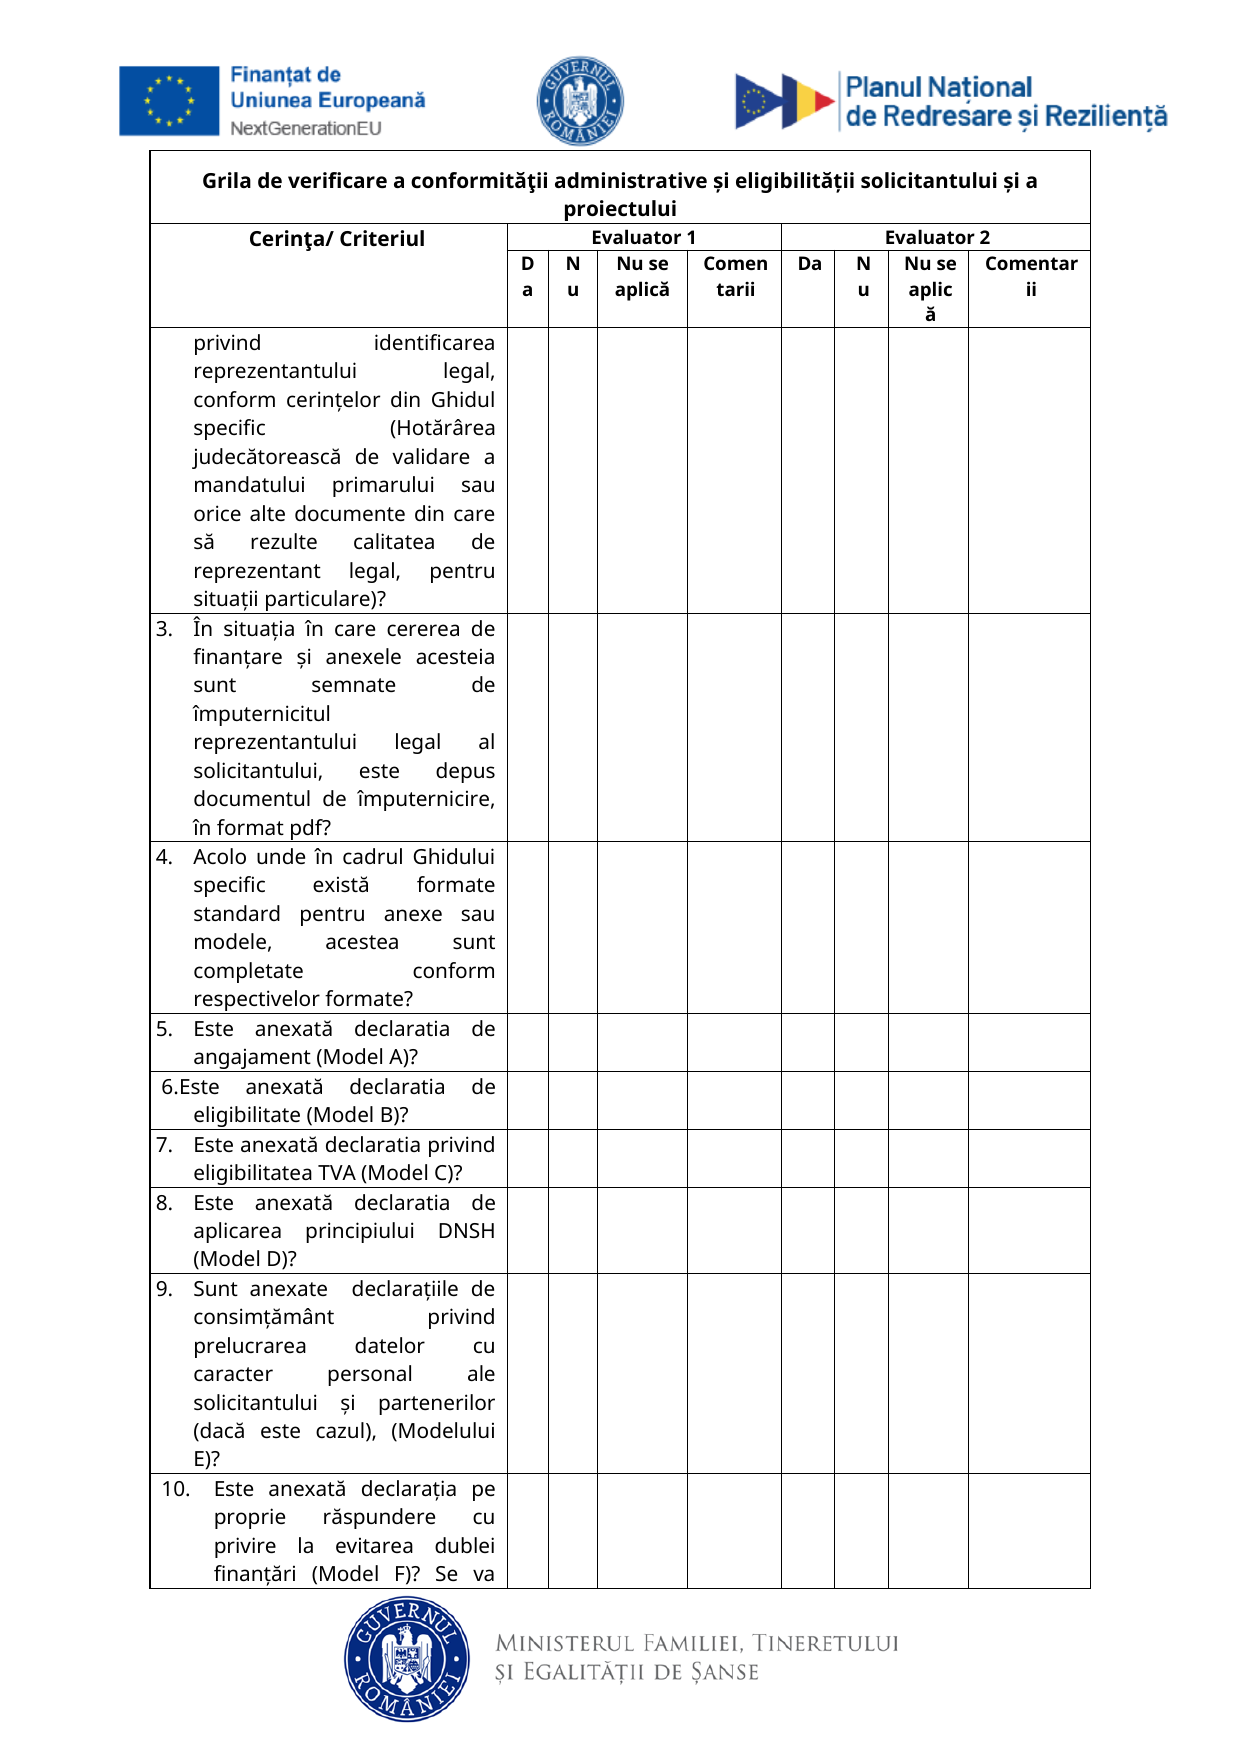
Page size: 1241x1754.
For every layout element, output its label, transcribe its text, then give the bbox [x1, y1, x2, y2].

table_cell [688, 614, 781, 841]
table_cell Cerinţa/ Criteriul [151, 224, 507, 327]
table_cell [889, 328, 968, 613]
table_cell [508, 1274, 548, 1473]
table_cell [508, 1474, 548, 1588]
table_cell [598, 614, 687, 841]
table_cell [688, 328, 781, 613]
table_cell [549, 1072, 597, 1129]
table_cell [598, 1188, 687, 1273]
table_cell [688, 1274, 781, 1473]
table_cell [549, 1188, 597, 1273]
table_cell [889, 1014, 968, 1071]
table_cell Este anexată declaratia privind eligibilitatea TVA (Model C)? [151, 1130, 507, 1187]
table_cell [598, 328, 687, 613]
table_cell Nu [549, 251, 597, 327]
table_cell [508, 842, 548, 1013]
table_cell [782, 1014, 834, 1071]
table_cell [889, 1188, 968, 1273]
table_cell [969, 1274, 1090, 1473]
table_cell [889, 1474, 968, 1588]
table_cell [889, 1274, 968, 1473]
table_cell [549, 614, 597, 841]
table_cell [969, 842, 1090, 1013]
table_cell Este anexată declaratia de eligibilitate (Model B)? [151, 1072, 507, 1129]
table_cell [688, 1474, 781, 1588]
table_cell Comentarii [688, 251, 781, 327]
table_header Grila de verificare a conformităţii administrative și eligibilității solicitantului și a proiectului [151, 151, 1090, 223]
table_cell Este anexată declaratia de aplicarea principiului DNSH (Model D)? [151, 1188, 507, 1273]
table_cell [835, 614, 888, 841]
table_cell [969, 1188, 1090, 1273]
table_cell [508, 1130, 548, 1187]
table_cell [688, 1072, 781, 1129]
table_cell [969, 1014, 1090, 1071]
table_cell [889, 1072, 968, 1129]
table_cell [549, 1274, 597, 1473]
table_cell [782, 1274, 834, 1473]
table_cell [508, 1072, 548, 1129]
table_cell [782, 1130, 834, 1187]
table_cell [688, 1014, 781, 1071]
table_cell [835, 1130, 888, 1187]
table_cell [889, 842, 968, 1013]
table_cell Da [508, 251, 548, 327]
table_cell [549, 1130, 597, 1187]
table_cell [969, 614, 1090, 841]
table_cell [782, 1072, 834, 1129]
table_cell Evaluator 2 [782, 224, 1090, 249]
table_cell [782, 1188, 834, 1273]
table_cell [598, 1474, 687, 1588]
table_cell [969, 1474, 1090, 1588]
table_cell [835, 842, 888, 1013]
table_cell Evaluator 1 [508, 224, 781, 249]
table_cell [688, 842, 781, 1013]
table_cell [508, 1188, 548, 1273]
table_cell [688, 1130, 781, 1187]
table_cell Sunt anexate declarațiile de consimțământ privind prelucrarea datelor cu caracter personal ale solicitantului și partenerilor (dacă este cazul), (Modelului E)? [151, 1274, 507, 1473]
table_cell [508, 1014, 548, 1071]
table_cell [835, 1474, 888, 1588]
table_cell [598, 1072, 687, 1129]
table_cell [549, 1014, 597, 1071]
table_cell [598, 1274, 687, 1473]
table_cell [782, 614, 834, 841]
table_cell [598, 1130, 687, 1187]
table_cell [549, 1474, 597, 1588]
table_cell [598, 1014, 687, 1071]
table_cell [598, 842, 687, 1013]
table_cell [508, 328, 548, 613]
table_cell [835, 1188, 888, 1273]
table_cell [549, 842, 597, 1013]
table_cell [835, 1274, 888, 1473]
table_cell [549, 328, 597, 613]
table_cell [835, 1072, 888, 1129]
table_cell Nu se aplică [889, 251, 968, 327]
table_cell [969, 328, 1090, 613]
table_cell [782, 328, 834, 613]
table_cell Acolo unde în cadrul Ghidului specific există formate standard pentru anexe sau modele, acestea sunt completate conform respectivelor formate? [151, 842, 507, 1013]
table_cell [969, 1072, 1090, 1129]
table_cell Nu se aplică [598, 251, 687, 327]
table_cell Este anexată declaratia de angajament (Model A)? [151, 1014, 507, 1071]
table_cell [969, 1130, 1090, 1187]
table_cell [835, 328, 888, 613]
table_cell [889, 1130, 968, 1187]
table_cell [835, 1014, 888, 1071]
table_cell În situația în care cererea de finanțare și anexele acesteia sunt semnate de împuternicitul reprezentantului legal al solicitantului, este depus documentul de împuternicire, în format pdf? [151, 614, 507, 841]
table_cell [782, 1474, 834, 1588]
picture [66, 36, 1174, 167]
table_cell [889, 614, 968, 841]
table_cell [782, 842, 834, 1013]
picture [342, 1594, 898, 1723]
table_cell Comentarii [969, 251, 1090, 327]
table_cell [508, 614, 548, 841]
table_cell Da [782, 251, 834, 327]
table_cell Nu [835, 251, 888, 327]
table_cell [688, 1188, 781, 1273]
